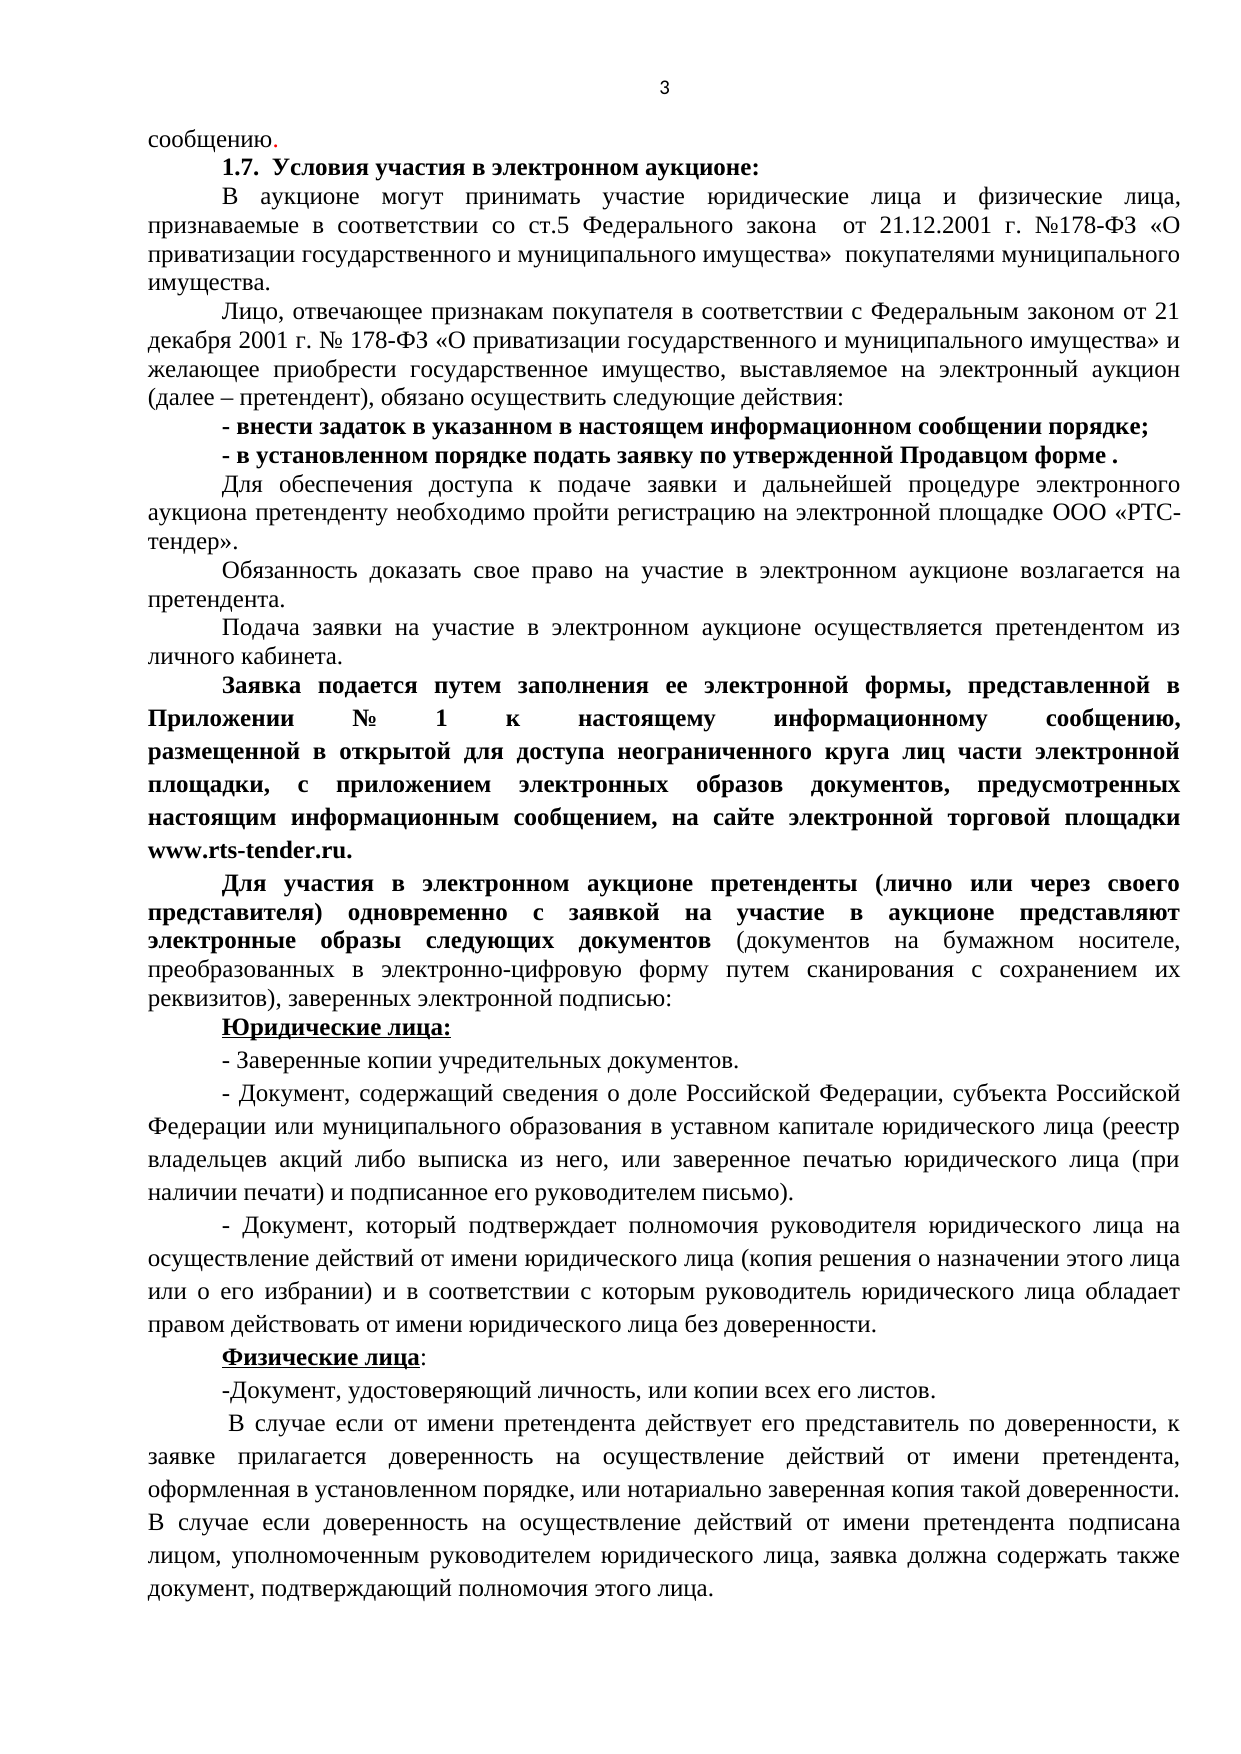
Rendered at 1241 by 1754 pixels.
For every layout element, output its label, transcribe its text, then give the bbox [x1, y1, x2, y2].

text - внести задаток в указанном в настоящем информационном сообщении порядке; [148, 411, 1181, 440]
text -Документ, удостоверяющий личность, или копии всех его листов. [148, 1375, 1181, 1404]
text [148, 124, 1181, 152]
text - Заверенные копии учредительных документов. [148, 1045, 1181, 1073]
text Обязанность доказать свое право на участие в электронном аукционе возлагается на претендента. [148, 555, 1181, 612]
text Подача заявки на участие в электронном аукционе осуществляется претендентом из личного кабинета. [148, 612, 1181, 670]
text - Документ, содержащий сведения о доле Российской Федерации, субъекта Российской Федерации или муниципального образования в уставном капитале юридического лица (реестр владельцев акций либо выписка из него, или заверенное печатью юридического лица (при наличии печати) и подписанное его руководителем письмо). [148, 1078, 1181, 1206]
text Юридические лица: [148, 1012, 1181, 1041]
text Лицо, отвечающее признакам покупателя в соответствии с Федеральным законом от 21 декабря . № 178-ФЗ «О приватизации государственного и муниципального имущества» и желающее приобрести государственное имущество, выставляемое на электронный аукцион (далее – претендент), обязано осуществить следующие действия: [148, 296, 1181, 411]
text В случае если от имени претендента действует его представитель по доверенности, к заявке прилагается доверенность на осуществление действий от имени претендента, оформленная в установленном порядке, или нотариально заверенная копия такой доверенности. В случае если доверенность на осуществление действий от имени претендента подписана лицом, уполномоченным руководителем юридического лица, заявка должна содержать также документ, подтверждающий полномочия этого лица. [148, 1408, 1181, 1602]
text - в установленном порядке подать заявку по утвержденной Продавцом форме . [148, 440, 1181, 469]
text Для участия в электронном аукционе претенденты (лично или через своего представителя) одновременно с заявкой на участие в аукционе представляют электронные образы следующих документов (документов на бумажном носителе, преобразованных в электронно-цифровую форму путем сканирования с сохранением их реквизитов), заверенных электронной подписью: [148, 868, 1181, 1012]
text - Документ, который подтверждает полномочия руководителя юридического лица на осуществление действий от имени юридического лица (копия решения о назначении этого лица или о его избрании) и в соответствии с которым руководитель юридического лица обладает правом действовать от имени юридического лица без доверенности. [148, 1210, 1181, 1338]
text Заявка подается путем заполнения ее электронной формы, представленной в Приложении № 1 к настоящему информационному сообщению, размещенной в открытой для доступа неограниченного круга лиц части электронной площадки, с приложением электронных образов документов, предусмотренных настоящим информационным сообщением, на сайте электронной торговой площадки www.rts-tender.ru. [148, 670, 1181, 864]
text В аукционе могут принимать участие юридические лица и физические лица, признаваемые в соответствии со ст.5 Федерального закона от 21.12.2001 г. №178-ФЗ «О приватизации государственного и муниципального имущества» покупателями муниципального имущества. [148, 181, 1181, 296]
text Физические лица: [148, 1342, 1181, 1371]
text 1.7. Условия участия в электронном аукционе: [148, 152, 1181, 181]
text Для обеспечения доступа к подаче заявки и дальнейшей процедуре электронного аукциона претенденту необходимо пройти регистрацию на электронной площадке ООО «РТС-тендер». [148, 469, 1181, 555]
